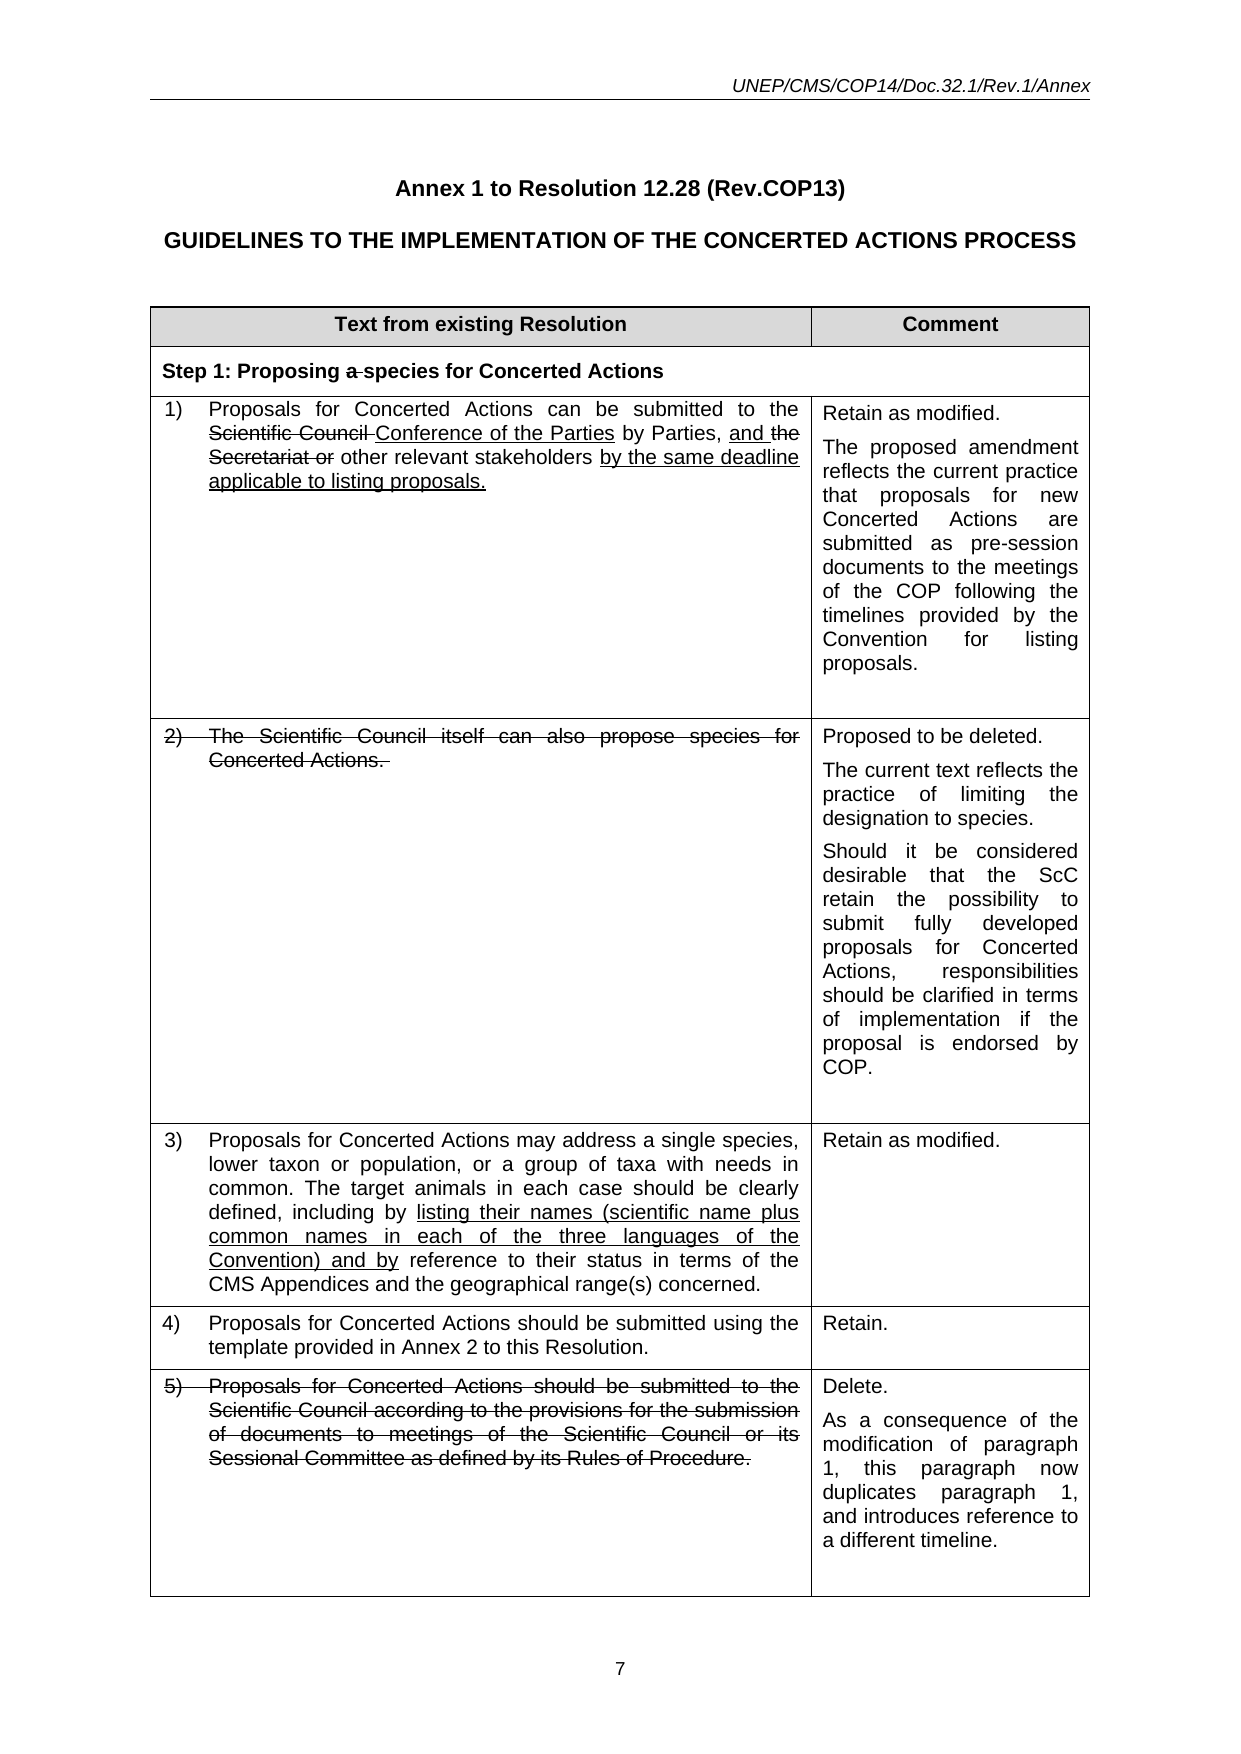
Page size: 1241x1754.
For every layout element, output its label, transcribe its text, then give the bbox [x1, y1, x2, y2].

table_cell Retain as modified. The proposed amendment reflects the current practice that proposals for new Concerted Actions are submitted as pre-session documents to the meetings of the COP following the timelines provided by the Convention for listing proposals. [812, 397, 1089, 718]
table_cell Delete. As a consequence of the modification of paragraph 1, this paragraph now duplicates paragraph 1, and introduces reference to a different timeline. [812, 1370, 1089, 1596]
table_cell Retain. [812, 1307, 1089, 1369]
table_cell Proposals for Concerted Actions may address a single species, lower taxon or population, or a group of taxa with needs in common. The target animals in each case should be clearly defined, including by listing their names (scientific name plus common names in each of the three languages of the Convention) and by reference to their status in terms of the CMS Appendices and the geographical range(s) concerned. [151, 1124, 811, 1306]
table_cell Proposed to be deleted. The current text reflects the practice of limiting the designation to species. Should it be considered desirable that the ScC retain the possibility to submit fully developed proposals for Concerted Actions, responsibilities should be clarified in terms of implementation if the proposal is endorsed by COP. [812, 719, 1089, 1123]
table_cell Retain as modified. [812, 1124, 1089, 1306]
table_cell Proposals for Concerted Actions should be submitted to the Scientific Council according to the provisions for the submission of documents to meetings of the Scientific Council or its Sessional Committee as defined by its Rules of Procedure. [151, 1370, 811, 1596]
table_cell The Scientific Council itself can also propose species for Concerted Actions. [151, 719, 811, 1123]
table_cell Step 1: Proposing a species for Concerted Actions [151, 347, 1089, 396]
table_header Text from existing Resolution [151, 308, 811, 346]
text GUIDELINES TO THE IMPLEMENTATION OF THE CONCERTED ACTIONS PROCESS [150, 227, 1090, 254]
table_cell Proposals for Concerted Actions can be submitted to the Scientific Council Conference of the Parties by Parties, and the Secretariat or other relevant stakeholders by the same deadline applicable to listing proposals. [151, 397, 811, 718]
text Annex 1 to Resolution 12.28 (Rev.COP13) [150, 175, 1090, 201]
table_cell Proposals for Concerted Actions should be submitted using the template provided in Annex 2 to this Resolution. [151, 1307, 811, 1369]
table_header Comment [812, 308, 1089, 346]
